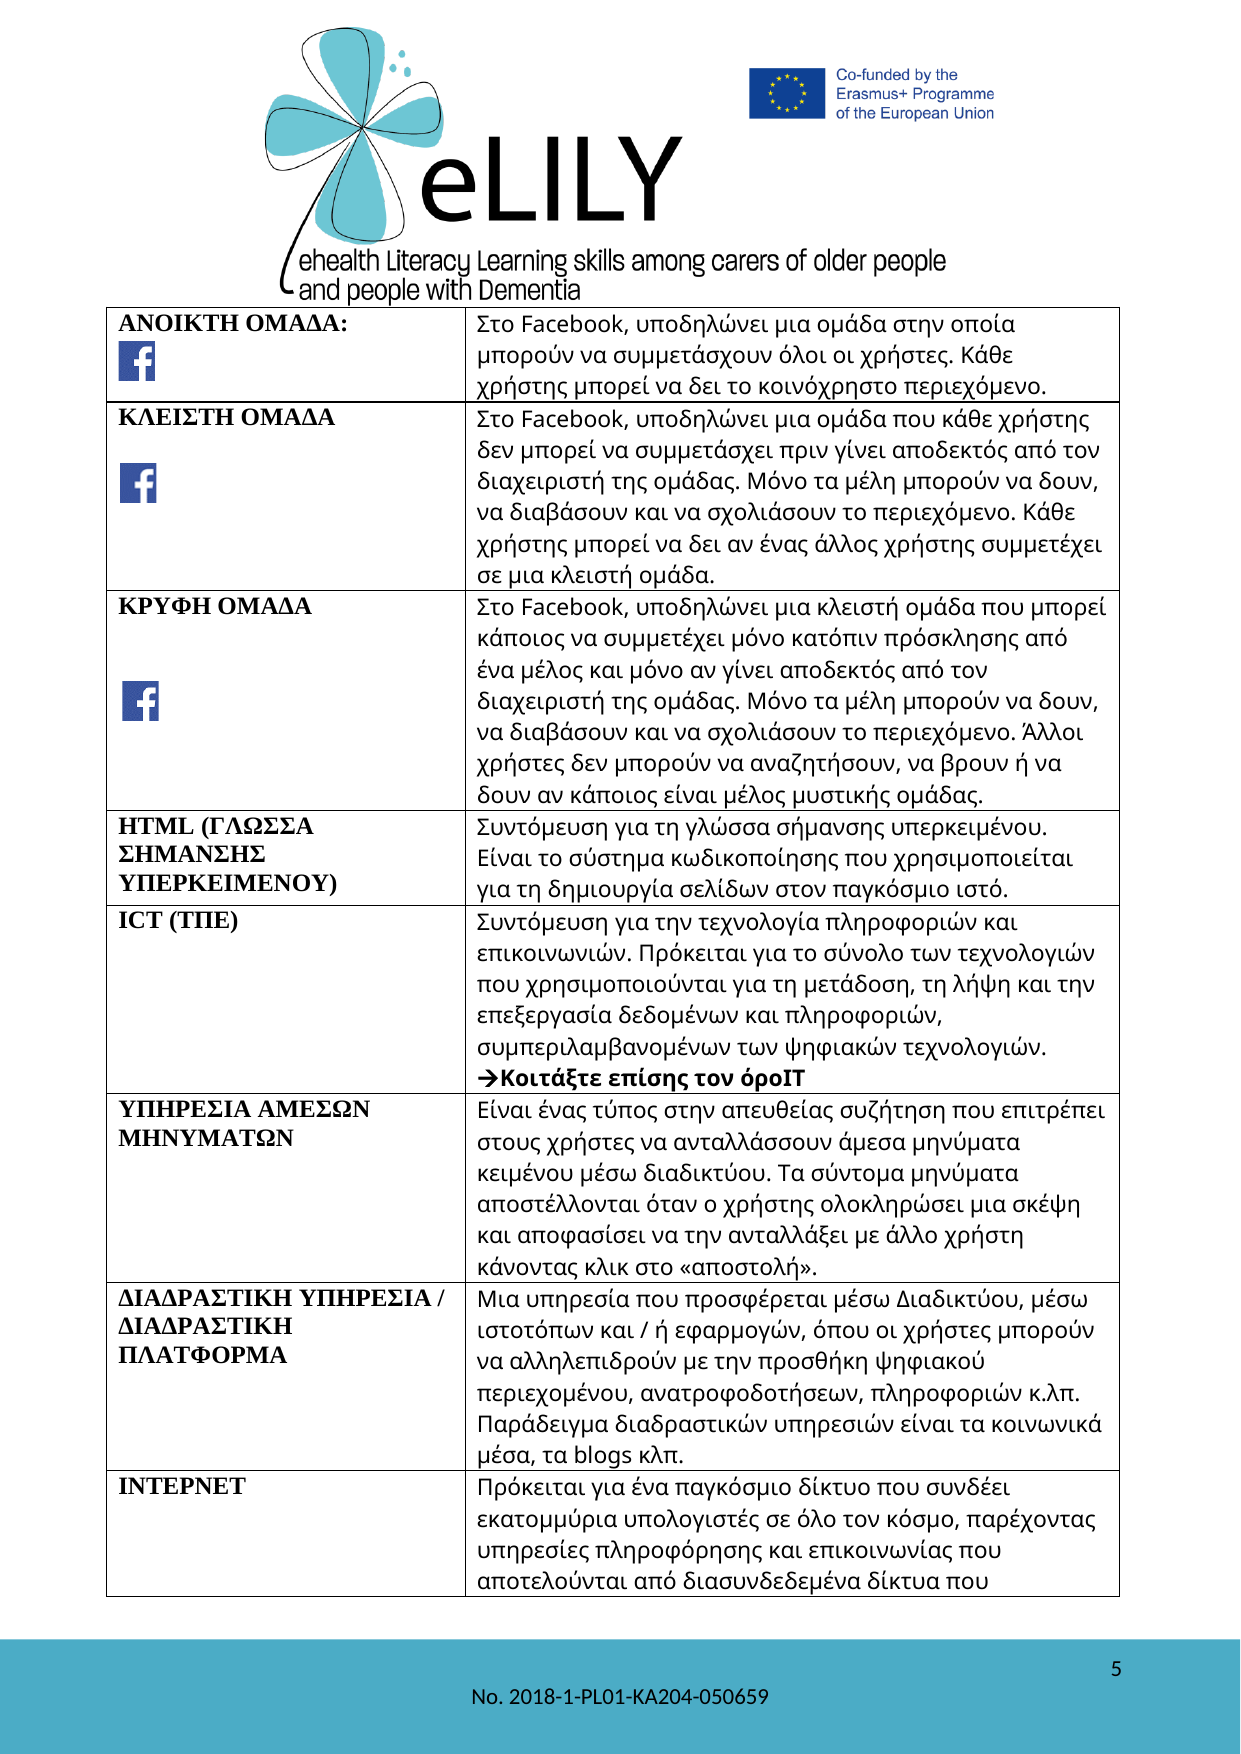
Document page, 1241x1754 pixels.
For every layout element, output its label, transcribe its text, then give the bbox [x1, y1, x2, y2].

table_cell HTML (ΓΛΩΣΣΑ ΣΗΜΑΝΣΗΣ ΥΠΕΡΚΕΙΜΕΝΟΥ) [107, 811, 465, 904]
table_cell Είναι ένας τύπος στην απευθείας συζήτηση που επιτρέπει στους χρήστες να ανταλλάσσουν άμεσα μηνύματα κειμένου μέσω διαδικτύου. Τα σύντομα μηνύματα αποστέλλονται όταν ο χρήστης ολοκληρώσει μια σκέψη και αποφασίσει να την ανταλλάξει με άλλο χρήστη κάνοντας κλικ στο «αποστολή». [466, 1094, 1119, 1282]
table_cell Συντόμευση για την τεχνολογία πληροφοριών και επικοινωνιών. Πρόκειται για το σύνολο των τεχνολογιών που χρησιμοποιούνται για τη μετάδοση, τη λήψη και την επεξεργασία δεδομένων και πληροφοριών, συμπεριλαμβανομένων των ψηφιακών τεχνολογιών. Κοιτάξτε επίσης τον όροIT [466, 906, 1119, 1093]
table_cell ΥΠΗΡΕΣΙΑ ΑΜΕΣΩΝ ΜΗΝΥΜΑΤΩΝ [107, 1094, 465, 1282]
table_cell Στο Facebook, υποδηλώνει μια κλειστή ομάδα που μπορεί κάποιος να συμμετέχει μόνο κατόπιν πρόσκλησης από ένα μέλος και μόνο αν γίνει αποδεκτός από τον διαχειριστή της ομάδας. Μόνο τα μέλη μπορούν να δουν, να διαβάσουν και να σχολιάσουν το περιεχόμενο. Άλλοι χρήστες δεν μπορούν να αναζητήσουν, να βρουν ή να δουν αν κάποιος είναι μέλος μυστικής ομάδας. [466, 591, 1119, 810]
table_cell ΔΙΑΔΡΑΣΤΙΚΗ ΥΠΗΡΕΣΙΑ / ΔΙΑΔΡΑΣΤΙΚΗ ΠΛΑΤΦΟΡΜΑ [107, 1283, 465, 1470]
table_cell Μια υπηρεσία που προσφέρεται μέσω Διαδικτύου, μέσω ιστοτόπων και / ή εφαρμογών, όπου οι χρήστες μπορούν να αλληλεπιδρούν με την προσθήκη ψηφιακού περιεχομένου, ανατροφοδοτήσεων, πληροφοριών κ.λπ. Παράδειγμα διαδραστικών υπηρεσιών είναι τα κοινωνικά μέσα, τα blogs κλπ. [466, 1283, 1119, 1470]
picture [264, 27, 994, 307]
table_cell ΚΛΕΙΣΤΗ ΟΜΑΔΑ [107, 403, 465, 590]
picture [118, 463, 156, 502]
picture [121, 681, 159, 720]
table_cell Στο Facebook, υποδηλώνει μια ομάδα στην οποία μπορούν να συμμετάσχουν όλοι οι χρήστες. Κάθε χρήστης μπορεί να δει το κοινόχρηστο περιεχόμενο. [466, 308, 1119, 401]
table_cell Συντόμευση για τη γλώσσα σήμανσης υπερκειμένου. Είναι το σύστημα κωδικοποίησης που χρησιμοποιείται για τη δημιουργία σελίδων στον παγκόσμιο ιστό. [466, 811, 1119, 904]
table_cell ΚΡΥΦΗ ΟΜΑΔΑ [107, 591, 465, 810]
picture [117, 341, 155, 379]
table_cell ICT (ΤΠΕ) [107, 906, 465, 1093]
table_cell Στο Facebook, υποδηλώνει μια ομάδα που κάθε χρήστης δεν μπορεί να συμμετάσχει πριν γίνει αποδεκτός από τον διαχειριστή της ομάδας. Μόνο τα μέλη μπορούν να δουν, να διαβάσουν και να σχολιάσουν το περιεχόμενο. Κάθε χρήστης μπορεί να δει αν ένας άλλος χρήστης συμμετέχει σε μια κλειστή ομάδα. [466, 403, 1119, 590]
table_cell ΑΝΟΙΚΤΗ ΟΜΑΔΑ: [107, 308, 465, 401]
table_cell ΙΝΤΕΡΝΕΤ [107, 1471, 465, 1596]
